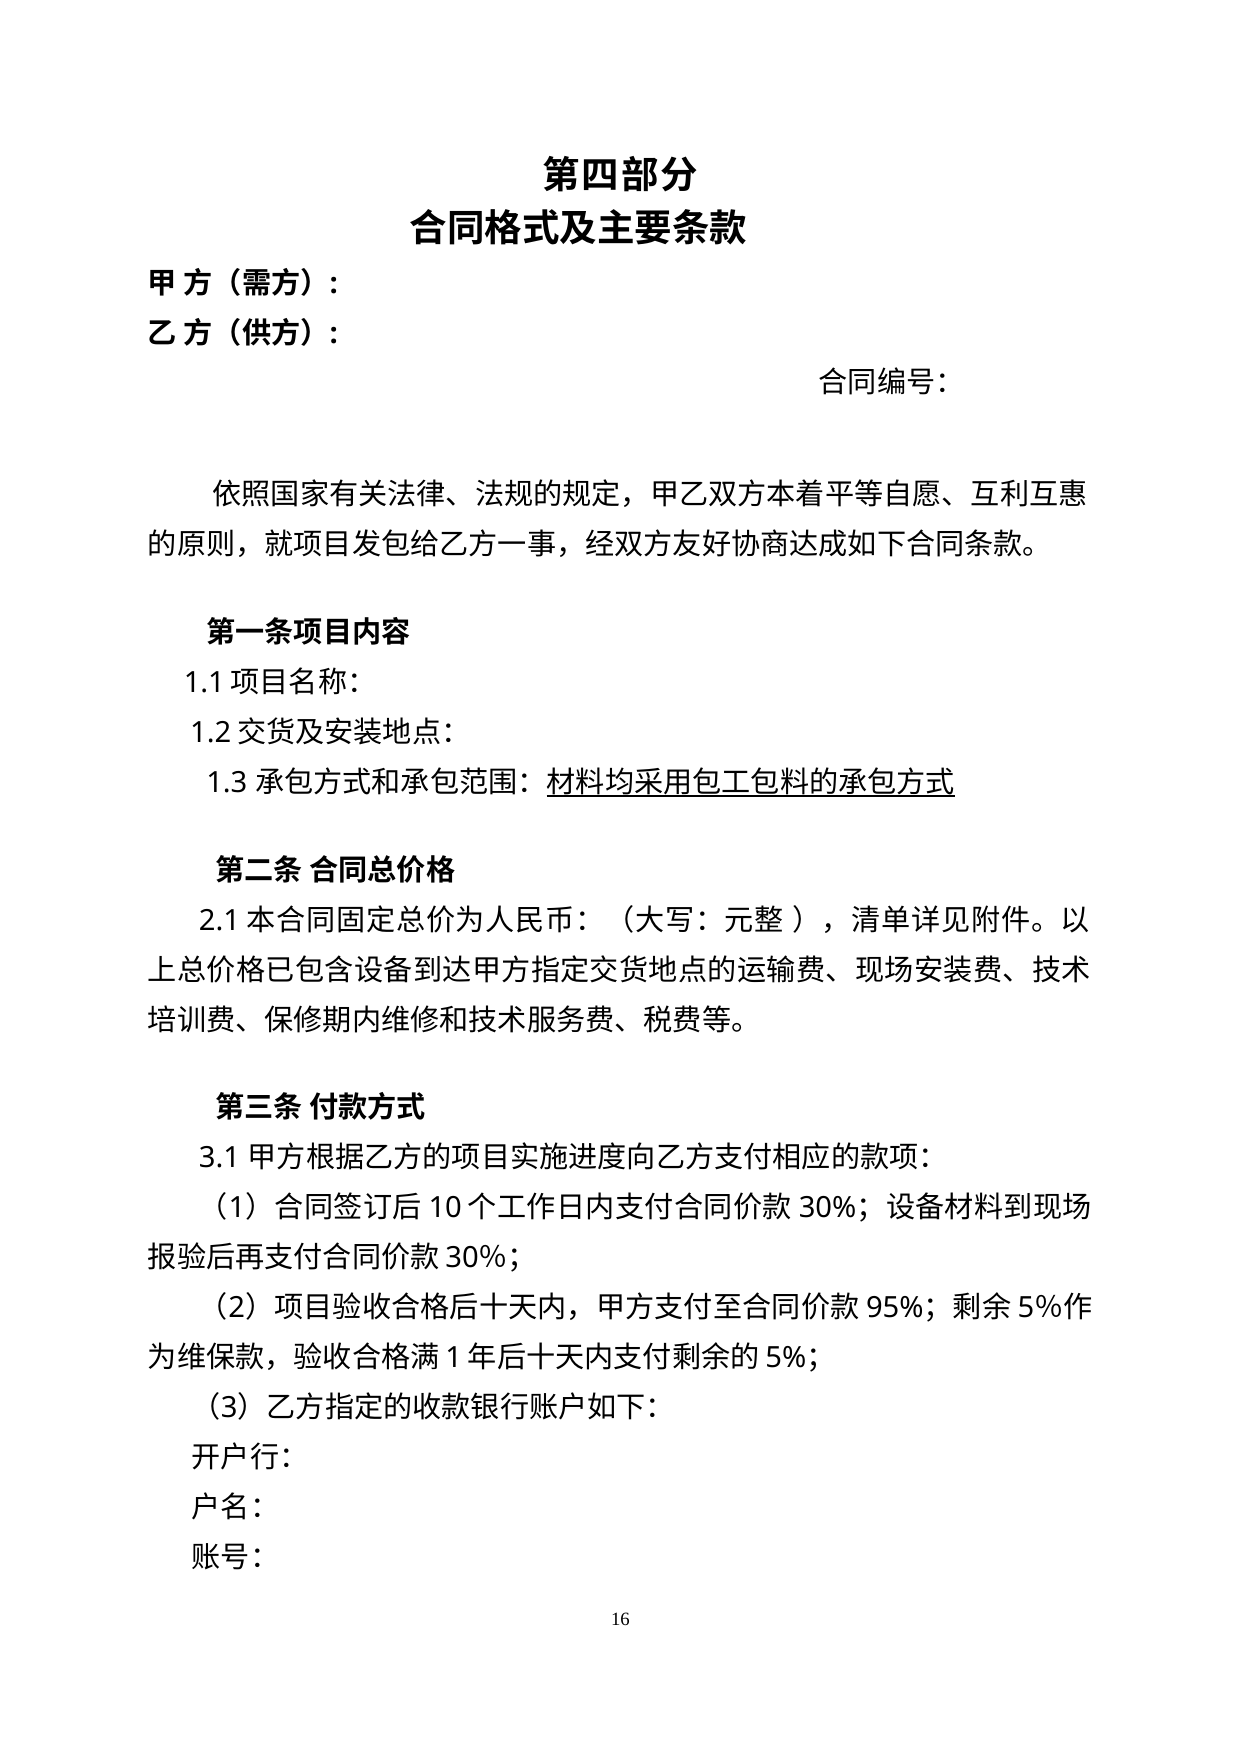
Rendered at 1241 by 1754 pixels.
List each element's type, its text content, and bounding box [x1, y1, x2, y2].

text 2.1本合同固定总价为人民币：（大写：元整 ），清单详见附件。以上总价格已包含设备到达甲方指定交货地点的运输费、现场安装费、技术培训费、保修期内维修和技术服务费、税费等。 [148, 890, 1092, 1040]
text 依照国家有关法律、法规的规定，甲乙双方本着平等自愿、互利互惠的原则，就项目发包给乙方一事，经双方友好协商达成如下合同条款。 [148, 465, 1092, 565]
text 1.3 承包方式和承包范围：材料均采用包工包料的承包方式 [148, 752, 1092, 802]
text 合同格式及主要条款 [148, 198, 1092, 252]
text 3.1 甲方根据乙方的项目实施进度向乙方支付相应的款项： [148, 1128, 1092, 1178]
text 甲 方（需方）: [148, 252, 1092, 302]
text （1）合同签订后10个工作日内支付合同价款30%；设备材料到现场报验后再支付合同价款30％； [148, 1178, 1092, 1278]
text 第二条 合同总价格 [148, 840, 1092, 890]
text （2）项目验收合格后十天内，甲方支付至合同价款95%；剩余5％作为维保款，验收合格满1年后十天内支付剩余的5%； [148, 1278, 1092, 1378]
text 账号： [191, 1528, 1092, 1578]
text 合同编号： [148, 352, 1092, 402]
list 第一条项目内容 1.1项目名称： 1.2交货及安装地点： [148, 602, 1092, 752]
text 户名： [191, 1478, 1092, 1528]
text 开户行： [191, 1428, 1092, 1478]
text 乙 方（供方）: [148, 302, 1092, 352]
text 第四部分 [148, 150, 1092, 198]
text 第三条 付款方式 [148, 1078, 1092, 1128]
text （3）乙方指定的收款银行账户如下： [148, 1378, 1092, 1428]
